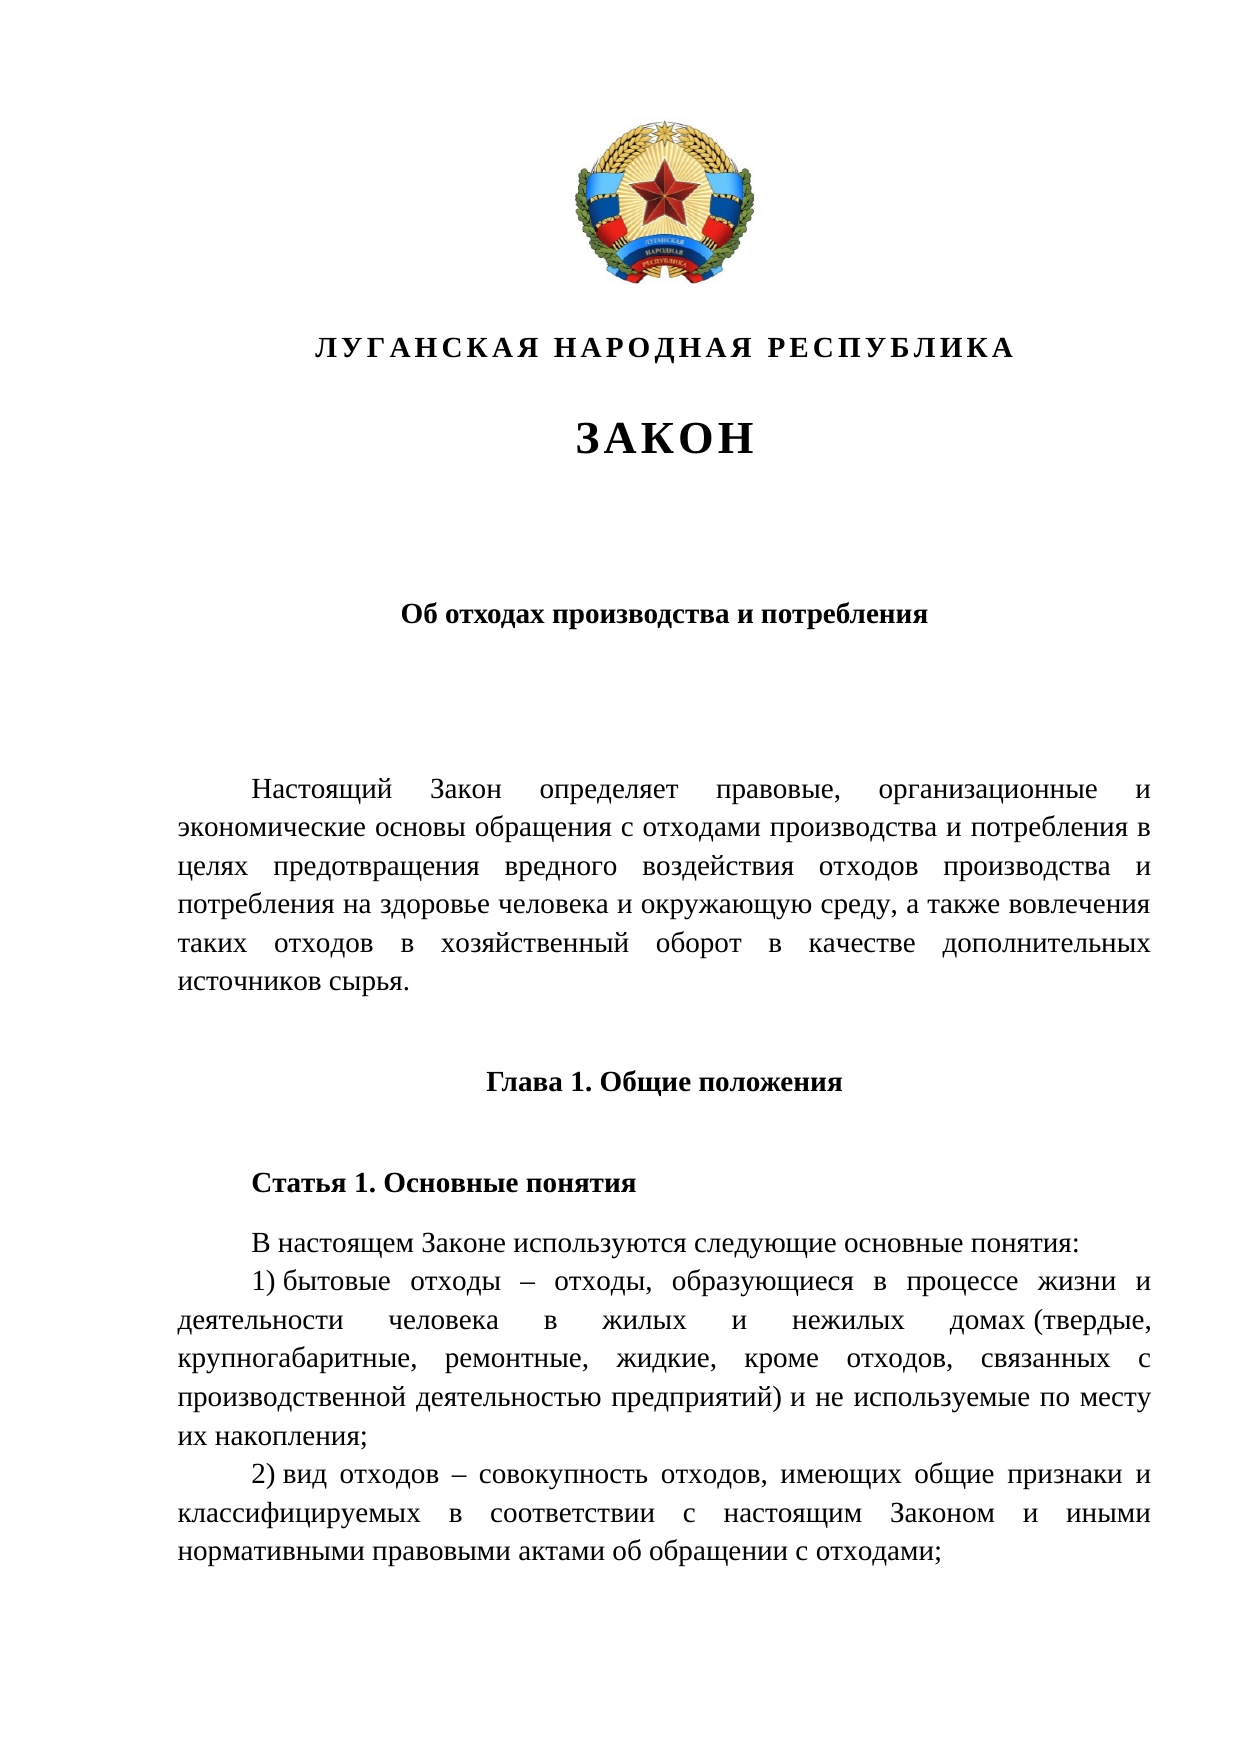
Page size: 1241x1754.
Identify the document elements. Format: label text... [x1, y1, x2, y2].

subtitle Глава 1. Общие положения [177, 1064, 1152, 1098]
text ЛУГАНСКАЯ НАРОДНАЯ РЕСПУБЛИКА [177, 330, 1152, 364]
text ЗАКОН [177, 410, 1152, 463]
text В настоящем Законе используются следующие основные понятия: [177, 1225, 1152, 1258]
text Настоящий Закон определяет правовые, организационные и экономические основы обращения с отходами производства и потребления в целях предотвращения вредного воздействия отходов производства и потребления на здоровье человека и окружающую среду, а также вовлечения таких отходов в хозяйственный оборот в качестве дополнительных источников сырья. [177, 771, 1152, 997]
text 2) вид отходов – совокупность отходов, имеющих общие признаки и классифицируемых в соответствии с настоящим Законом и иными нормативными правовыми актами об обращении с отходами; [177, 1456, 1152, 1567]
picture [574, 118, 755, 284]
subtitle Статья 1. Основные понятия [177, 1166, 1152, 1199]
title Об отходах производства и потребления [177, 596, 1152, 629]
text 1) бытовые отходы – отходы, образующиеся в процессе жизни и деятельности человека в жилых и нежилых домах (твердые, крупногабаритные, ремонтные, жидкие, кроме отходов, связанных с производственной деятельностью предприятий) и не используемые по месту их накопления; [177, 1263, 1152, 1451]
